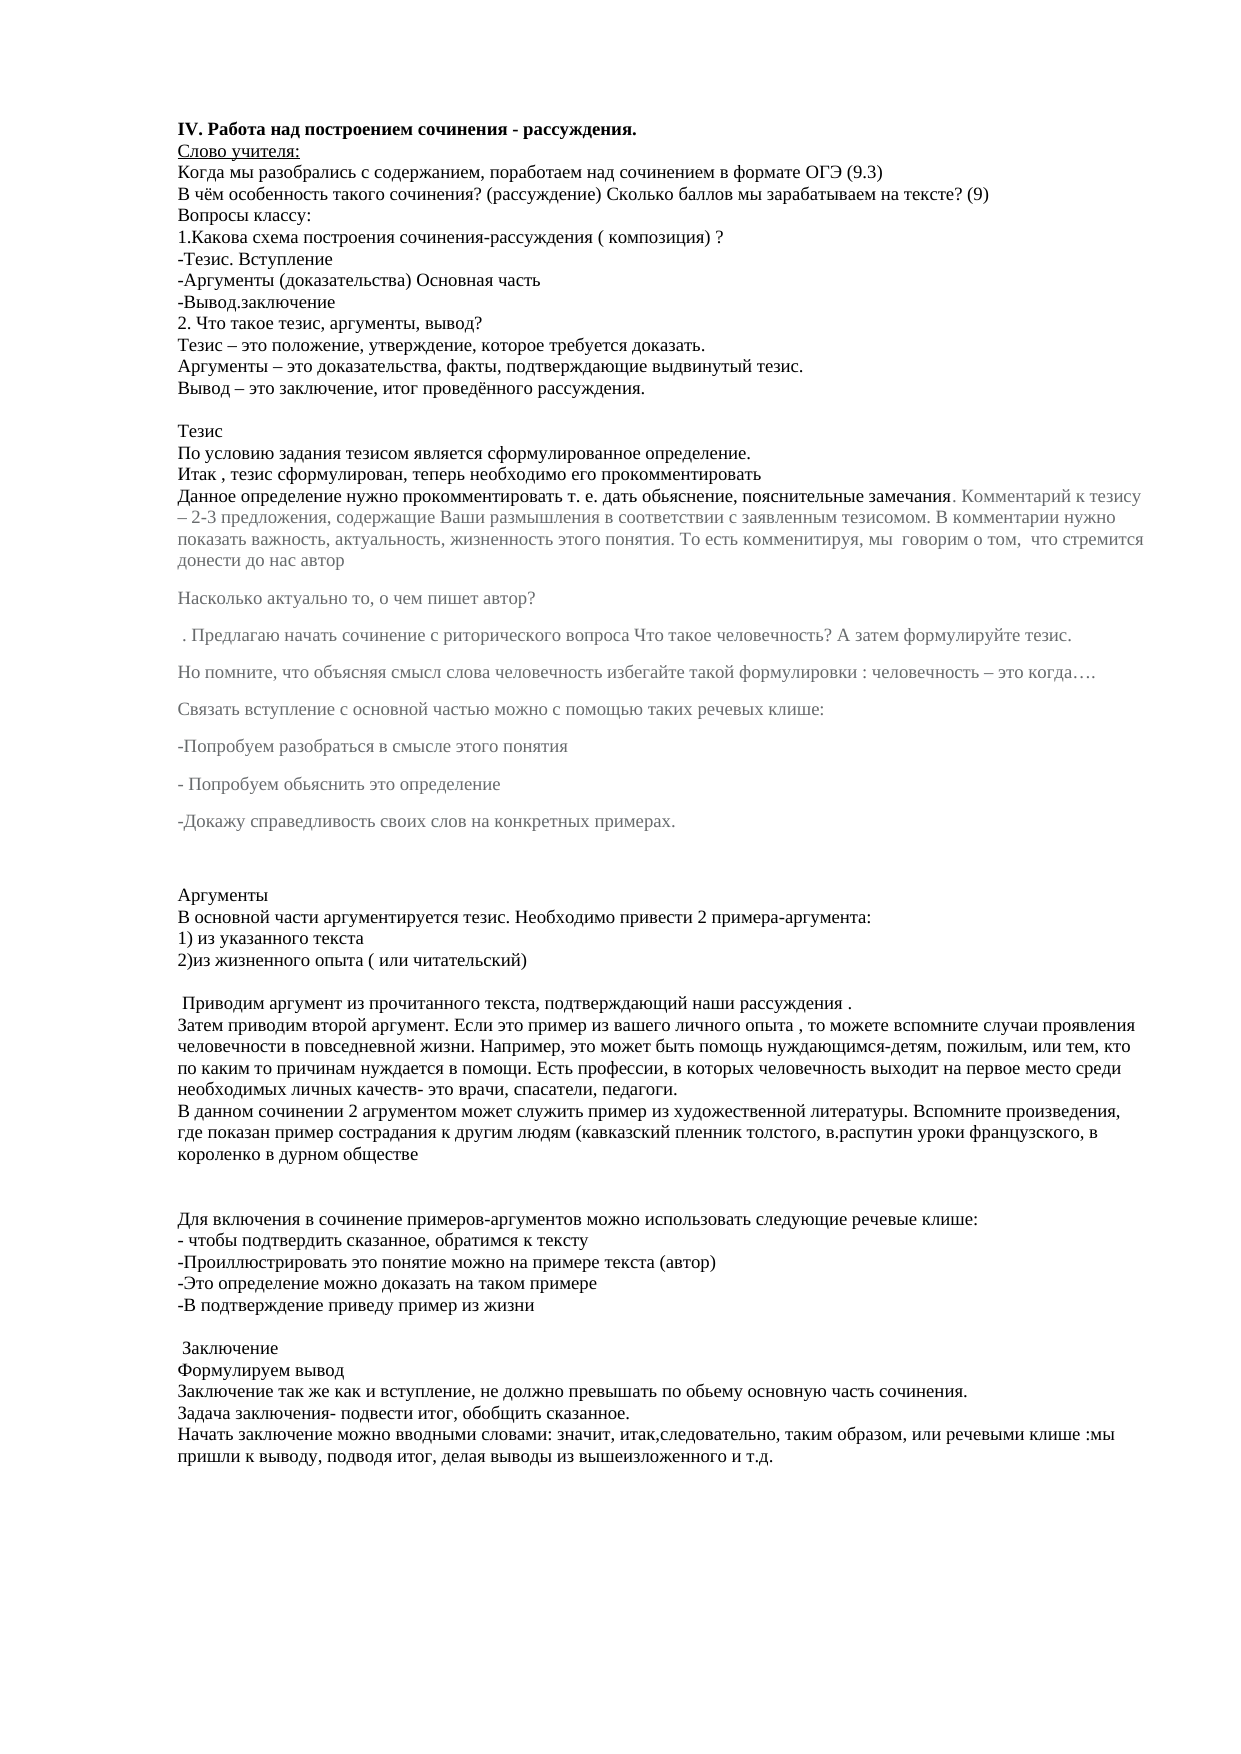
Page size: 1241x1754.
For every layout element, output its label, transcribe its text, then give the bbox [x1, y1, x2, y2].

text Насколько актуально то, о чем пишет автор? [177, 587, 1152, 608]
text В данном сочинении 2 агрументом может служить пример из художественной литературы. Вспомните произведения, где показан пример сострадания к другим людям (кавказский пленник толстого, в.распутин уроки французского, в короленко в дурном обществе [177, 1100, 1152, 1164]
text По условию задания тезисом является сформулированное определение. [177, 442, 1152, 463]
text -Докажу справедливость своих слов на конкретных примерах. [177, 810, 1152, 831]
text Формулируем вывод [177, 1358, 1152, 1380]
text Но помните, что объясняя смысл слова человечность избегайте такой формулировки : человечность – это когда…. [177, 661, 1152, 682]
text 1) из указанного текста [177, 927, 1152, 949]
text 1.Какова схема построения сочинения-рассуждения ( композиция) ? [177, 226, 1152, 247]
text -Проиллюстрировать это понятие можно на примере текста (автор) [177, 1251, 1152, 1272]
text Данное определение нужно прокомментировать т. е. дать обьяснение, пояснительные замечания. Комментарий к тезису – 2-3 предложения, содержащие Ваши размышления в соответствии с заявленным тезисомом. В комментарии нужно показать важность, актуальность, жизненность этого понятия. То есть комменитируя, мы говорим о том, что стремится донести до нас автор [177, 485, 1152, 571]
text -Тезис. Вступление [177, 247, 1152, 269]
text В чём особенность такого сочинения? (рассуждение) Сколько баллов мы зарабатываем на тексте? (9) [177, 183, 1152, 204]
text -Вывод.заключение [177, 291, 1152, 312]
text Затем приводим второй аргумент. Если это пример из вашего личного опыта , то можете вспомните случаи проявления человечности в повседневной жизни. Например, это может быть помощь нуждающимся-детям, пожилым, или тем, кто по каким то причинам нуждается в помощи. Есть профессии, в которых человечность выходит на первое место среди необходимых личных качеств- это врачи, спасатели, педагоги. [177, 1013, 1152, 1100]
text Аргументы [177, 884, 1152, 906]
text Вывод – это заключение, итог проведённого рассуждения. [177, 377, 1152, 398]
text Аргументы – это доказательства, факты, подтверждающие выдвинутый тезис. [177, 355, 1152, 377]
text Тезис – это положение, утверждение, которое требуется доказать. [177, 334, 1152, 355]
text Заключение [177, 1337, 1152, 1358]
text -Аргументы (доказательства) Основная часть [177, 269, 1152, 291]
text IV. Работа над построением сочинения - рассуждения. [177, 118, 1152, 140]
text Когда мы разобрались с содержанием, поработаем над сочинением в формате ОГЭ (9.3) [177, 161, 1152, 183]
text Задача заключения- подвести итог, обобщить сказанное. [177, 1402, 1152, 1423]
text 2)из жизненного опыта ( или читательский) [177, 949, 1152, 970]
text . Предлагаю начать сочинение с риторического вопроса Что такое человечность? А затем формулируйте тезис. [177, 624, 1152, 645]
text -Попробуем разобраться в смысле этого понятия [177, 735, 1152, 757]
text Итак , тезис сформулирован, теперь необходимо его прокомментировать [177, 463, 1152, 485]
text Связать вступление с основной частью можно с помощью таких речевых клише: [177, 698, 1152, 720]
text В основной части аргументируется тезис. Необходимо привести 2 примера-аргумента: [177, 906, 1152, 927]
text - Попробуем обьяснить это определение [177, 772, 1152, 794]
text Приводим аргумент из прочитанного текста, подтверждающий наши рассуждения . [177, 992, 1152, 1013]
text 2. Что такое тезис, аргументы, вывод? [177, 312, 1152, 334]
text Начать заключение можно вводными словами: значит, итак,следовательно, таким образом, или речевыми клише :мы пришли к выводу, подводя итог, делая выводы из вышеизложенного и т.д. [177, 1423, 1152, 1466]
text -Это определение можно доказать на таком примере [177, 1272, 1152, 1294]
text Слово учителя: [177, 140, 1152, 161]
text - чтобы подтвердить сказанное, обратимся к тексту [177, 1229, 1152, 1251]
text Тезис [177, 420, 1152, 442]
text Для включения в сочинение примеров-аргументов можно использовать следующие речевые клише: [177, 1207, 1152, 1229]
text Вопросы классу: [177, 204, 1152, 226]
text -В подтверждение приведу пример из жизни [177, 1294, 1152, 1315]
text Заключение так же как и вступление, не должно превышать по обьему основную часть сочинения. [177, 1380, 1152, 1402]
